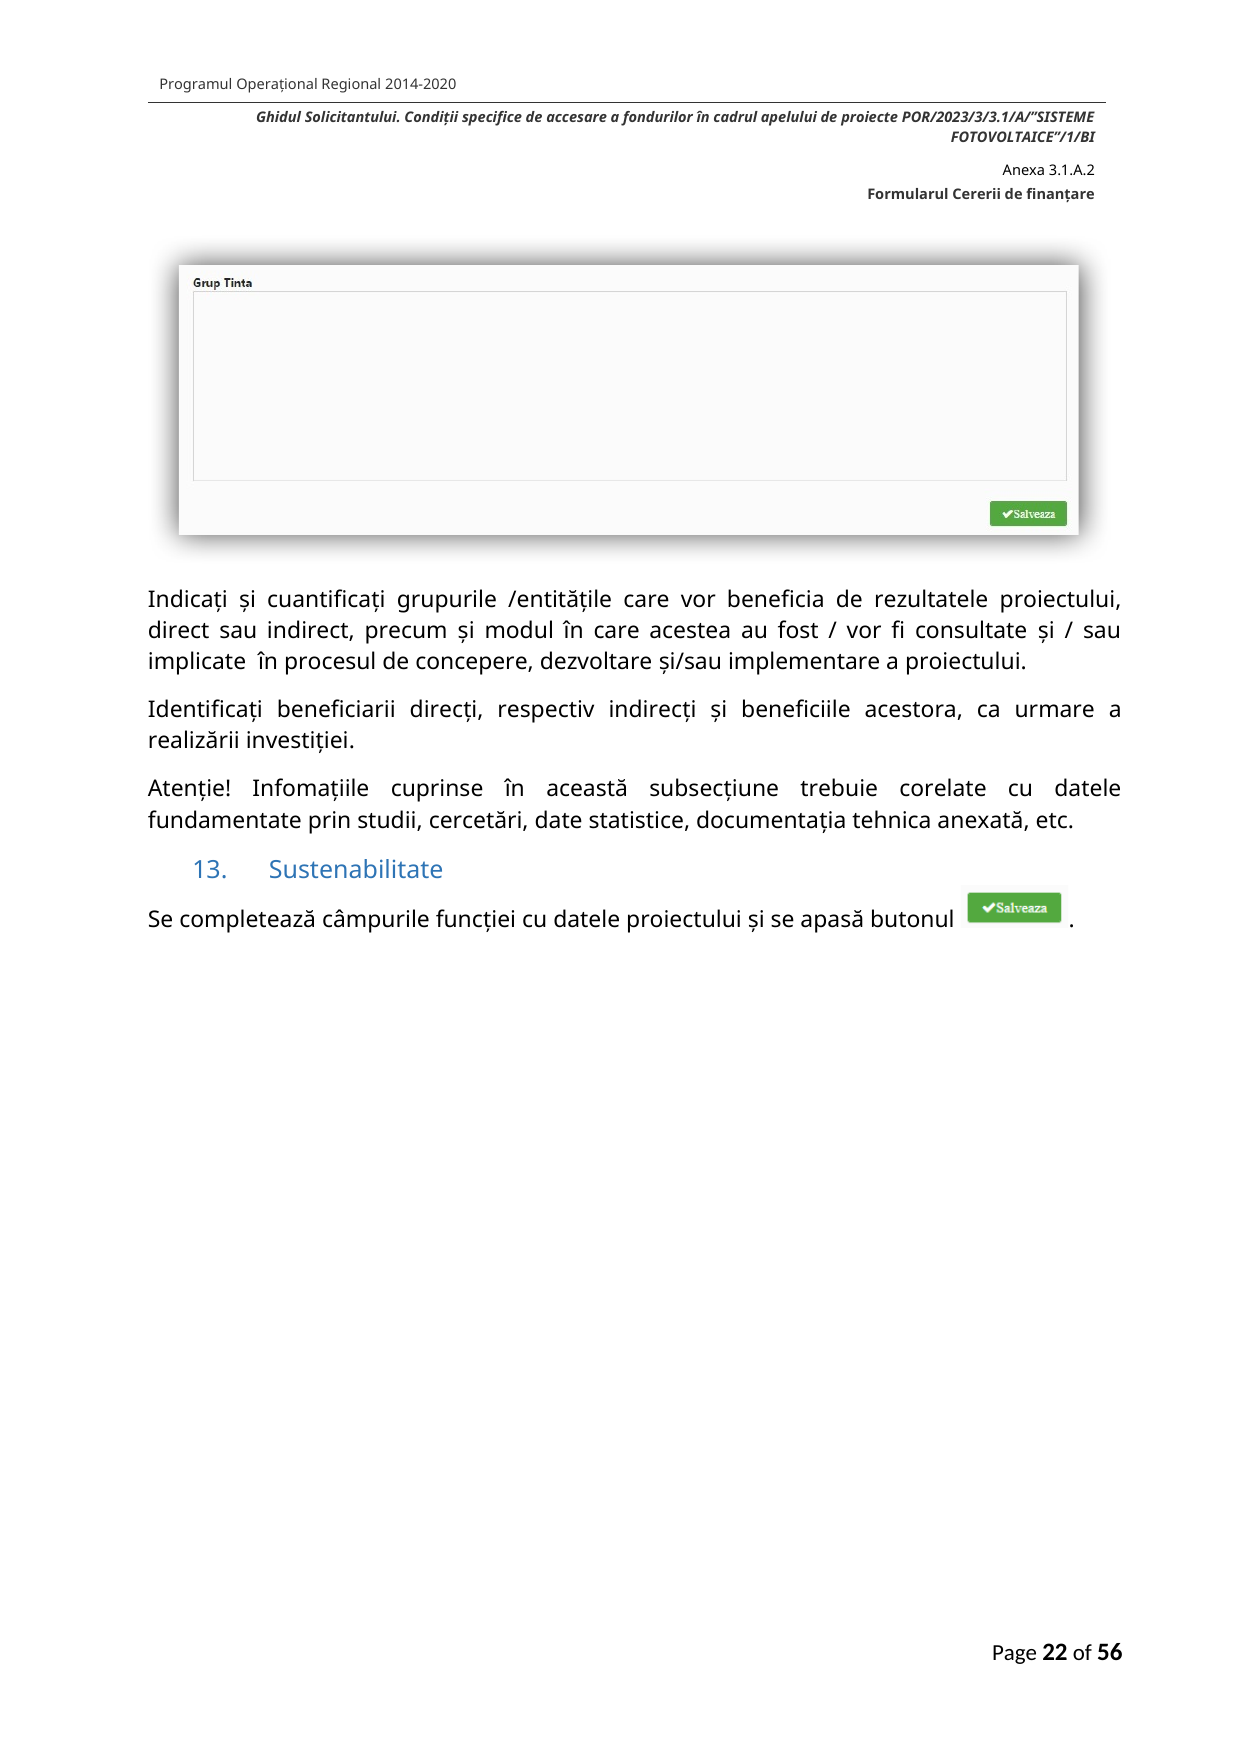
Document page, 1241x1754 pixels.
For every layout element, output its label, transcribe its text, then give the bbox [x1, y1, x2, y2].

picture [178, 265, 1079, 535]
text Se completează câmpurile funcției cu datele proiectului și se apasă butonul . [148, 886, 1122, 934]
text Atenție! Infomațiile cuprinse în această subsecțiune trebuie corelate cu datele fundamentate prin studii, cercetări, date statistice, documentația tehnica anexată, etc. [148, 772, 1122, 835]
text Identificați beneficiarii direcți, respectiv indirecți și beneficiile acestora, ca urmare a realizării investiției. [148, 693, 1122, 756]
text Indicaţi și cuantificați grupurile /entităţile care vor beneficia de rezultatele proiectului, direct sau indirect, precum şi modul în care acestea au fost / vor fi consultate şi / sau implicate în procesul de concepere, dezvoltare şi/sau implementare a proiectului. [148, 583, 1122, 676]
subtitle Sustenabilitate [192, 851, 1122, 886]
picture [960, 885, 1069, 928]
